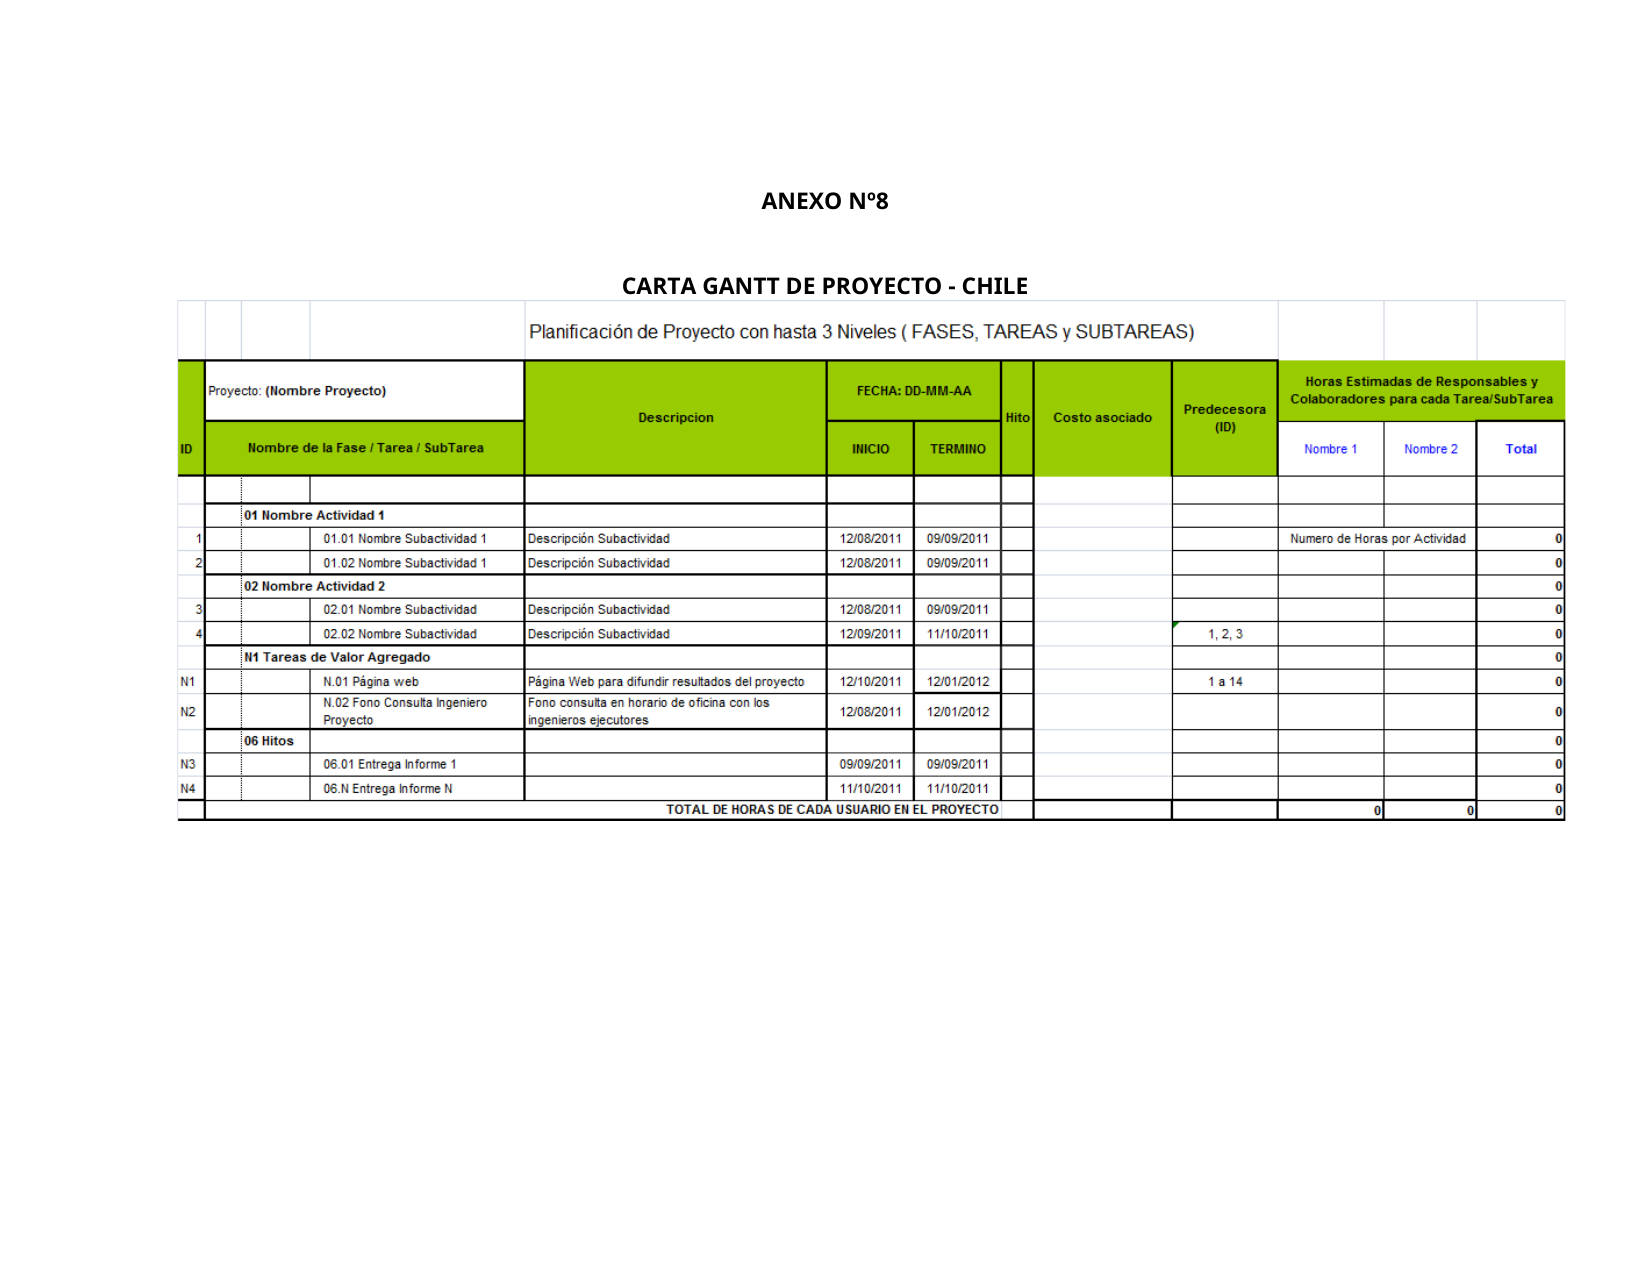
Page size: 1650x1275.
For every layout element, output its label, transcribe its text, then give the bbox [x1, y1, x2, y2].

subtitle ANEXO Nº8 [177, 185, 1473, 216]
text CARTA GANTT DE PROYECTO - CHILE [177, 269, 1473, 300]
picture [177, 300, 1566, 821]
